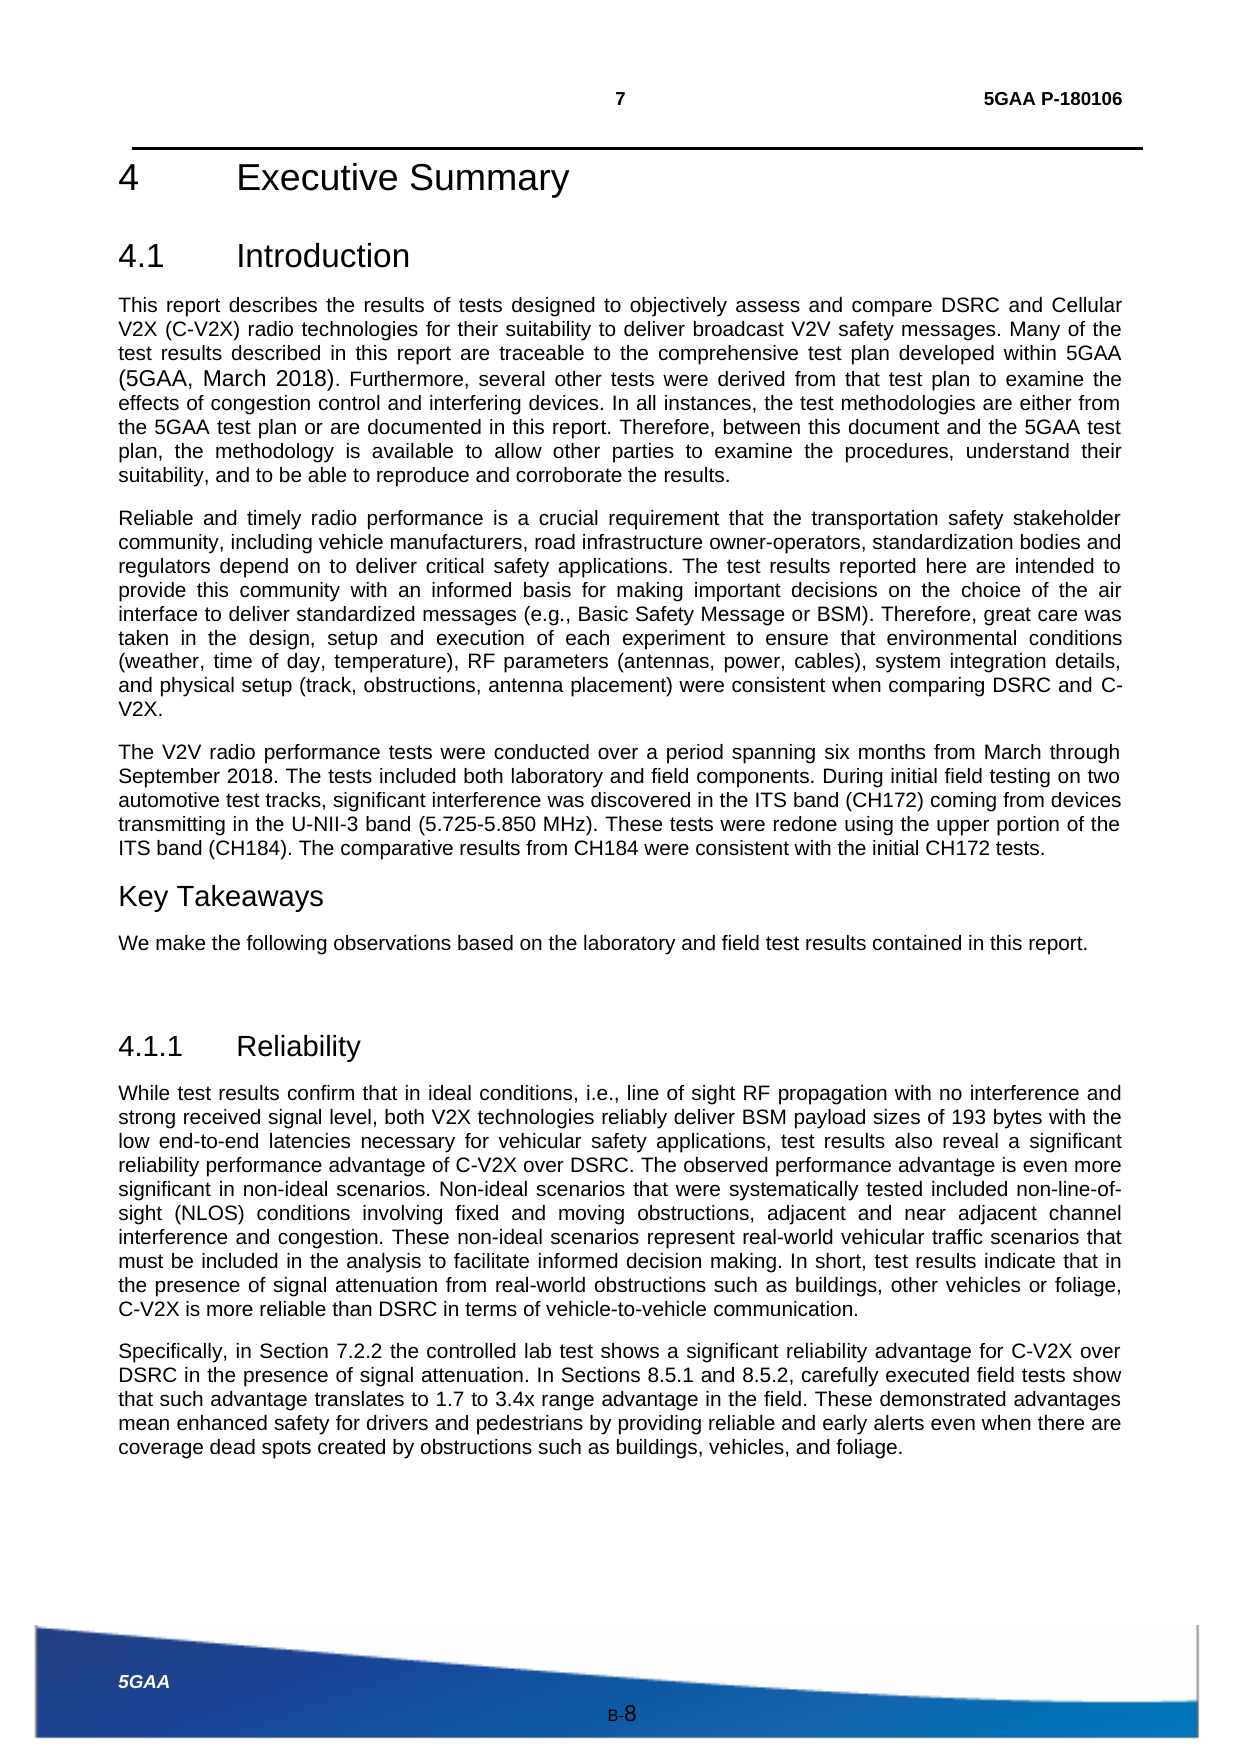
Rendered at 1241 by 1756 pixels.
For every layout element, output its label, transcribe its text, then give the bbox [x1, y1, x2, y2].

subtitle Reliability [118, 1029, 1240, 1062]
text While test results confirm that in ideal conditions, i.e., line of sight RF propagation with no interference and strong received signal level, both V2X technologies reliably deliver BSM payload sizes of 193 bytes with the low end-to-end latencies necessary for vehicular safety applications, test results also reveal a significant reliability performance advantage of C-V2X over DSRC. The observed performance advantage is even more significant in non-ideal scenarios. Non-ideal scenarios that were systematically tested included non-line-of- sight (NLOS) conditions involving fixed and moving obstructions, adjacent and near adjacent channel interference and congestion. These non-ideal scenarios represent real-world vehicular traffic scenarios that must be included in the analysis to facilitate informed decision making. In short, test results indicate that in the presence of signal attenuation from real-world obstructions such as buildings, other vehicles or foliage, C-V2X is more reliable than DSRC in terms of vehicle-to-vehicle communication. [118, 1081, 1123, 1321]
text We make the following observations based on the laboratory and field test results contained in this report. [118, 931, 1240, 955]
subtitle Introduction [118, 236, 1240, 274]
subtitle Executive Summary [118, 155, 1240, 198]
text This report describes the results of tests designed to objectively assess and compare DSRC and Cellular V2X (C-V2X) radio technologies for their suitability to deliver broadcast V2V safety messages. Many of the test results described in this report are traceable to the comprehensive test plan developed within 5GAA (5GAA, March 2018). Furthermore, several other tests were derived from that test plan to examine the effects of congestion control and interfering devices. In all instances, the test methodologies are either from the 5GAA test plan or are documented in this report. Therefore, between this document and the 5GAA test plan, the methodology is available to allow other parties to examine the procedures, understand their suitability, and to be able to reproduce and corroborate the results. [118, 293, 1123, 487]
text Reliable and timely radio performance is a crucial requirement that the transportation safety stakeholder community, including vehicle manufacturers, road infrastructure owner-operators, standardization bodies and regulators depend on to deliver critical safety applications. The test results reported here are intended to provide this community with an informed basis for making important decisions on the choice of the air interface to deliver standardized messages (e.g., Basic Safety Message or BSM). Therefore, great care was taken in the design, setup and execution of each experiment to ensure that environmental conditions (weather, time of day, temperature), RF parameters (antennas, power, cables), system integration details, and physical setup (track, obstructions, antenna placement) were consistent when comparing DSRC and C-V2X. [118, 506, 1123, 721]
text Specifically, in Section 7.2.2 the controlled lab test shows a significant reliability advantage for C-V2X over DSRC in the presence of signal attenuation. In Sections 8.5.1 and 8.5.2, carefully executed field tests show that such advantage translates to 1.7 to 3.4x range advantage in the field. These demonstrated advantages mean enhanced safety for drivers and pedestrians by providing reliable and early alerts even when there are coverage dead spots created by obstructions such as buildings, vehicles, and foliage. [118, 1339, 1123, 1459]
picture [0, 1625, 1241, 1755]
text The V2V radio performance tests were conducted over a period spanning six months from March through September 2018. The tests included both laboratory and field components. During initial field testing on two automotive test tracks, significant interference was discovered in the ITS band (CH172) coming from devices transmitting in the U-NII-3 band (5.725-5.850 MHz). These tests were redone using the upper portion of the ITS band (CH184). The comparative results from CH184 were consistent with the initial CH172 tests. [118, 740, 1122, 860]
subtitle Key Takeaways [118, 878, 1240, 912]
